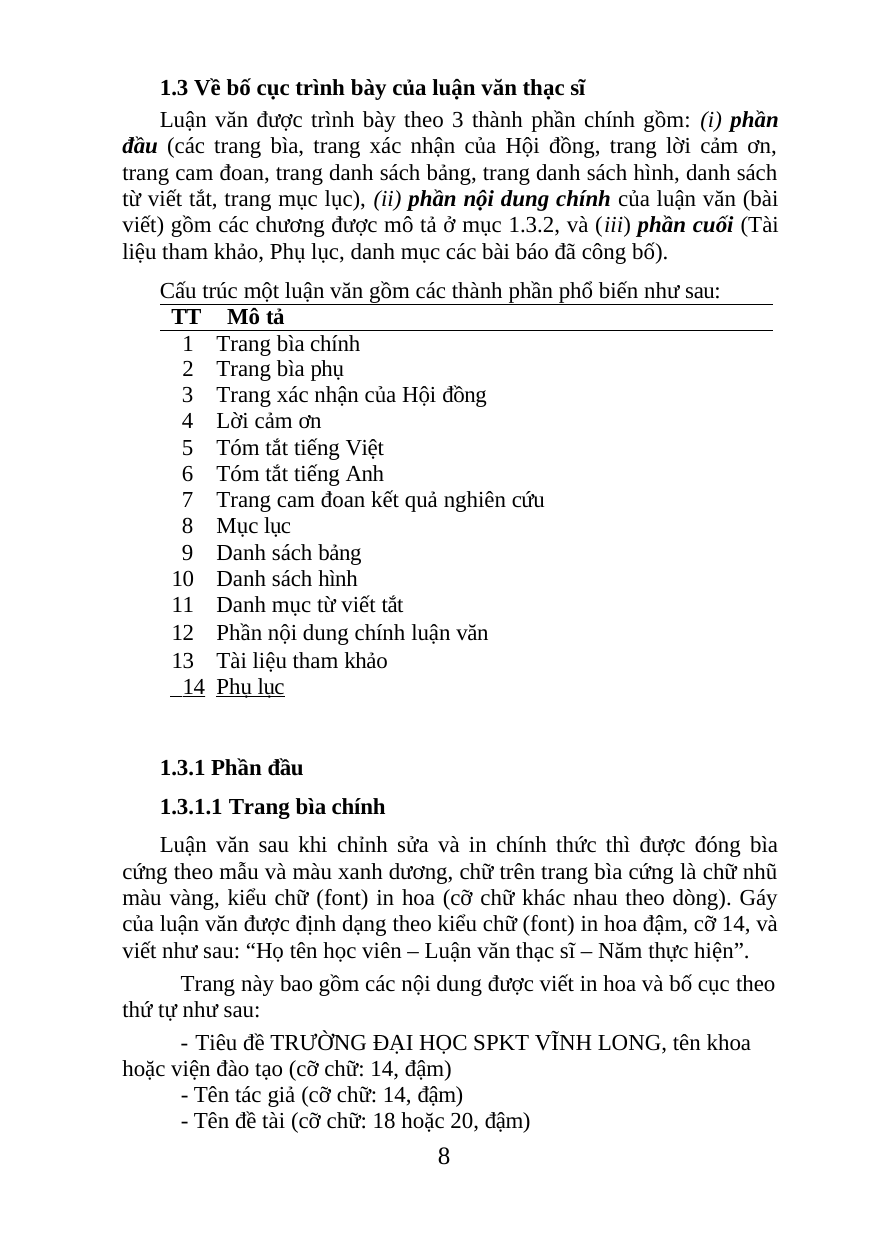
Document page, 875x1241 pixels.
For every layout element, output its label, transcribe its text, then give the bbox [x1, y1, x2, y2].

table_cell 3 [160, 383, 209, 409]
table_cell Tóm tắt tiếng Việt [209, 436, 773, 462]
table_cell Danh sách hình [209, 567, 773, 593]
table_cell Trang xác nhận của Hội đồng [209, 383, 773, 409]
list Tiêu đề TRƯỜNG ĐẠI HỌC SPKT VĨNH LONG, tên khoa hoặc viện đào tạo (cỡ chữ: 14, đậm) [122, 1028, 779, 1081]
text Luận văn được trình bày theo 3 thành phần chính gồm: (i) phần đầu (các trang bìa, trang xác nhận của Hội đồng, trang lời cảm ơn, trang cam đoan, trang danh sách bảng, trang danh sách hình, danh sách từ viết tắt, trang mục lục), (ii) phần nội dung chính của luận văn (bài viết) gồm các chương được mô tả ở mục 1.3.2, và (iii) phần cuối (Tài liệu tham khảo, Phụ lục, danh mục các bài báo đã công bố). [122, 106, 779, 264]
table_cell 10 [160, 567, 209, 593]
table_cell 5 [160, 436, 209, 462]
table_cell 14 [160, 675, 209, 701]
table_cell Lời cảm ơn [209, 409, 773, 436]
list Trang bìa chính [159, 793, 791, 819]
table_cell 12 [160, 620, 209, 647]
table_cell Phần nội dung chính luận văn [209, 620, 773, 647]
table_cell 7 [160, 488, 209, 514]
table_cell 8 [160, 515, 209, 541]
subtitle Về bố cục trình bày của luận văn thạc sĩ [159, 74, 791, 101]
table_header TT [160, 305, 209, 330]
table_cell Tài liệu tham khảo [209, 648, 773, 675]
table_cell 9 [160, 541, 209, 567]
table_cell Tóm tắt tiếng Anh [209, 462, 773, 488]
table_cell Phụ lục [209, 675, 773, 701]
table_header Mô tả [209, 305, 773, 330]
table_cell Danh mục từ viết tắt [209, 594, 773, 620]
table_cell Trang cam đoan kết quả nghiên cứu [209, 488, 773, 514]
list Tên đề tài (cỡ chữ: 18 hoặc 20, đậm) [181, 1107, 791, 1134]
table_cell 4 [160, 409, 209, 436]
subtitle Phần đầu [159, 754, 791, 781]
table_cell Mục lục [209, 515, 773, 541]
table_cell 1 2 [160, 331, 209, 383]
table_cell Danh sách bảng [209, 541, 773, 567]
table_cell 11 [160, 594, 209, 620]
text Cấu trúc một luận văn gồm các thành phần phổ biến như sau: [159, 277, 791, 303]
text Trang này bao gồm các nội dung được viết in hoa và bố cục theo thứ tự như sau: [122, 969, 778, 1022]
table_cell Trang bìa chính Trang bìa phụ [209, 331, 773, 383]
table_cell 6 [160, 462, 209, 488]
table_cell 13 [160, 648, 209, 675]
list Tên tác giả (cỡ chữ: 14, đậm) [181, 1081, 791, 1107]
text Luận văn sau khi chỉnh sửa và in chính thức thì được đóng bìa cứng theo mẫu và màu xanh dương, chữ trên trang bìa cứng là chữ nhũ màu vàng, kiểu chữ (font) in hoa (cỡ chữ khác nhau theo dòng). Gáy của luận văn được định dạng theo kiểu chữ (font) in hoa đậm, cỡ 14, và viết như sau: “Họ tên học viên – Luận văn thạc sĩ – Năm thực hiện”. [122, 831, 779, 963]
